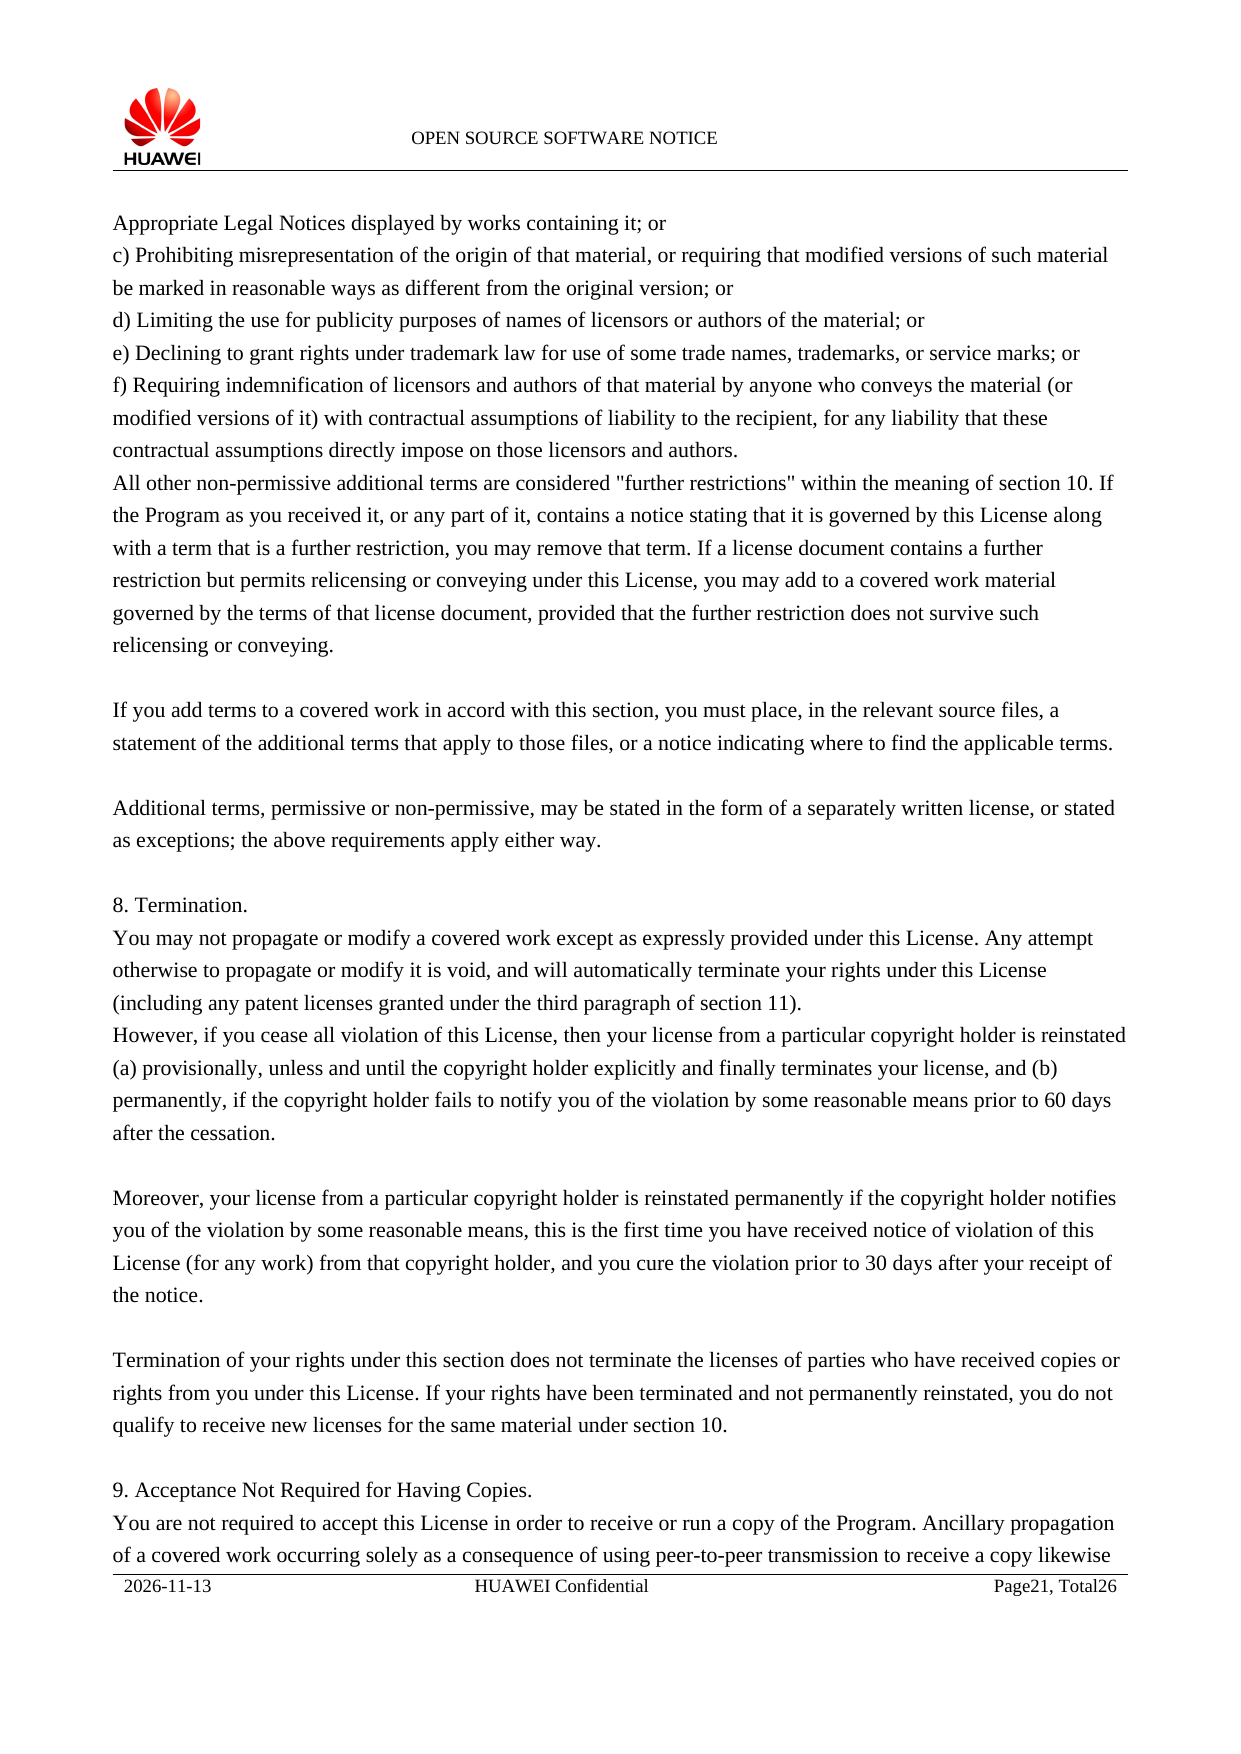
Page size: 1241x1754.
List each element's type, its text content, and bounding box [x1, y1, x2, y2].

text Additional terms, permissive or non-permissive, may be stated in the form of a separately written license, or stated as exceptions; the above requirements apply either way. [112, 791, 1128, 856]
text f) Requiring indemnification of licensors and authors of that material by anyone who conveys the material (or modified versions of it) with contractual assumptions of liability to the recipient, for any liability that these contractual assumptions directly impose on those licensors and authors. [112, 369, 1128, 466]
text 9. Acceptance Not Required for Having Copies. [112, 1474, 1128, 1506]
text c) Prohibiting misrepresentation of the origin of that material, or requiring that modified versions of such material be marked in reasonable ways as different from the original version; or [112, 239, 1128, 304]
text If you add terms to a covered work in accord with this section, you must place, in the relevant source files, a statement of the additional terms that apply to those files, or a notice indicating where to find the applicable terms. [112, 694, 1128, 759]
text All other non-permissive additional terms are considered "further restrictions" within the meaning of section 10. If the Program as you received it, or any part of it, contains a notice stating that it is governed by this License along with a term that is a further restriction, you may remove that term. If a license document contains a further restriction but permits relicensing or conveying under this License, you may add to a covered work material governed by the terms of that license document, provided that the further restriction does not survive such relicensing or conveying. [112, 466, 1128, 661]
text You may not propagate or modify a covered work except as expressly provided under this License. Any attempt otherwise to propagate or modify it is void, and will automatically terminate your rights under this License (including any patent licenses granted under the third paragraph of section 11). [112, 921, 1128, 1019]
text However, if you cease all violation of this License, then your license from a particular copyright holder is reinstated (a) provisionally, unless and until the copyright holder explicitly and finally terminates your license, and (b) permanently, if the copyright holder fails to notify you of the violation by some reasonable means prior to 60 days after the cessation. [112, 1019, 1128, 1149]
text e) Declining to grant rights under trademark law for use of some trade names, trademarks, or service marks; or [112, 336, 1128, 369]
text Moreover, your license from a particular copyright holder is reinstated permanently if the copyright holder notifies you of the violation by some reasonable means, this is the first time you have received notice of violation of this License (for any work) from that copyright holder, and you cure the violation prior to 30 days after your receipt of the notice. [112, 1181, 1128, 1311]
text 8. Termination. [112, 889, 1128, 921]
picture [124, 88, 201, 165]
text d) Limiting the use for publicity purposes of names of licensors or authors of the material; or [112, 304, 1128, 336]
text Termination of your rights under this section does not terminate the licenses of parties who have received copies or rights from you under this License. If your rights have been terminated and not permanently reinstated, you do not qualify to receive new licenses for the same material under section 10. [112, 1344, 1128, 1441]
